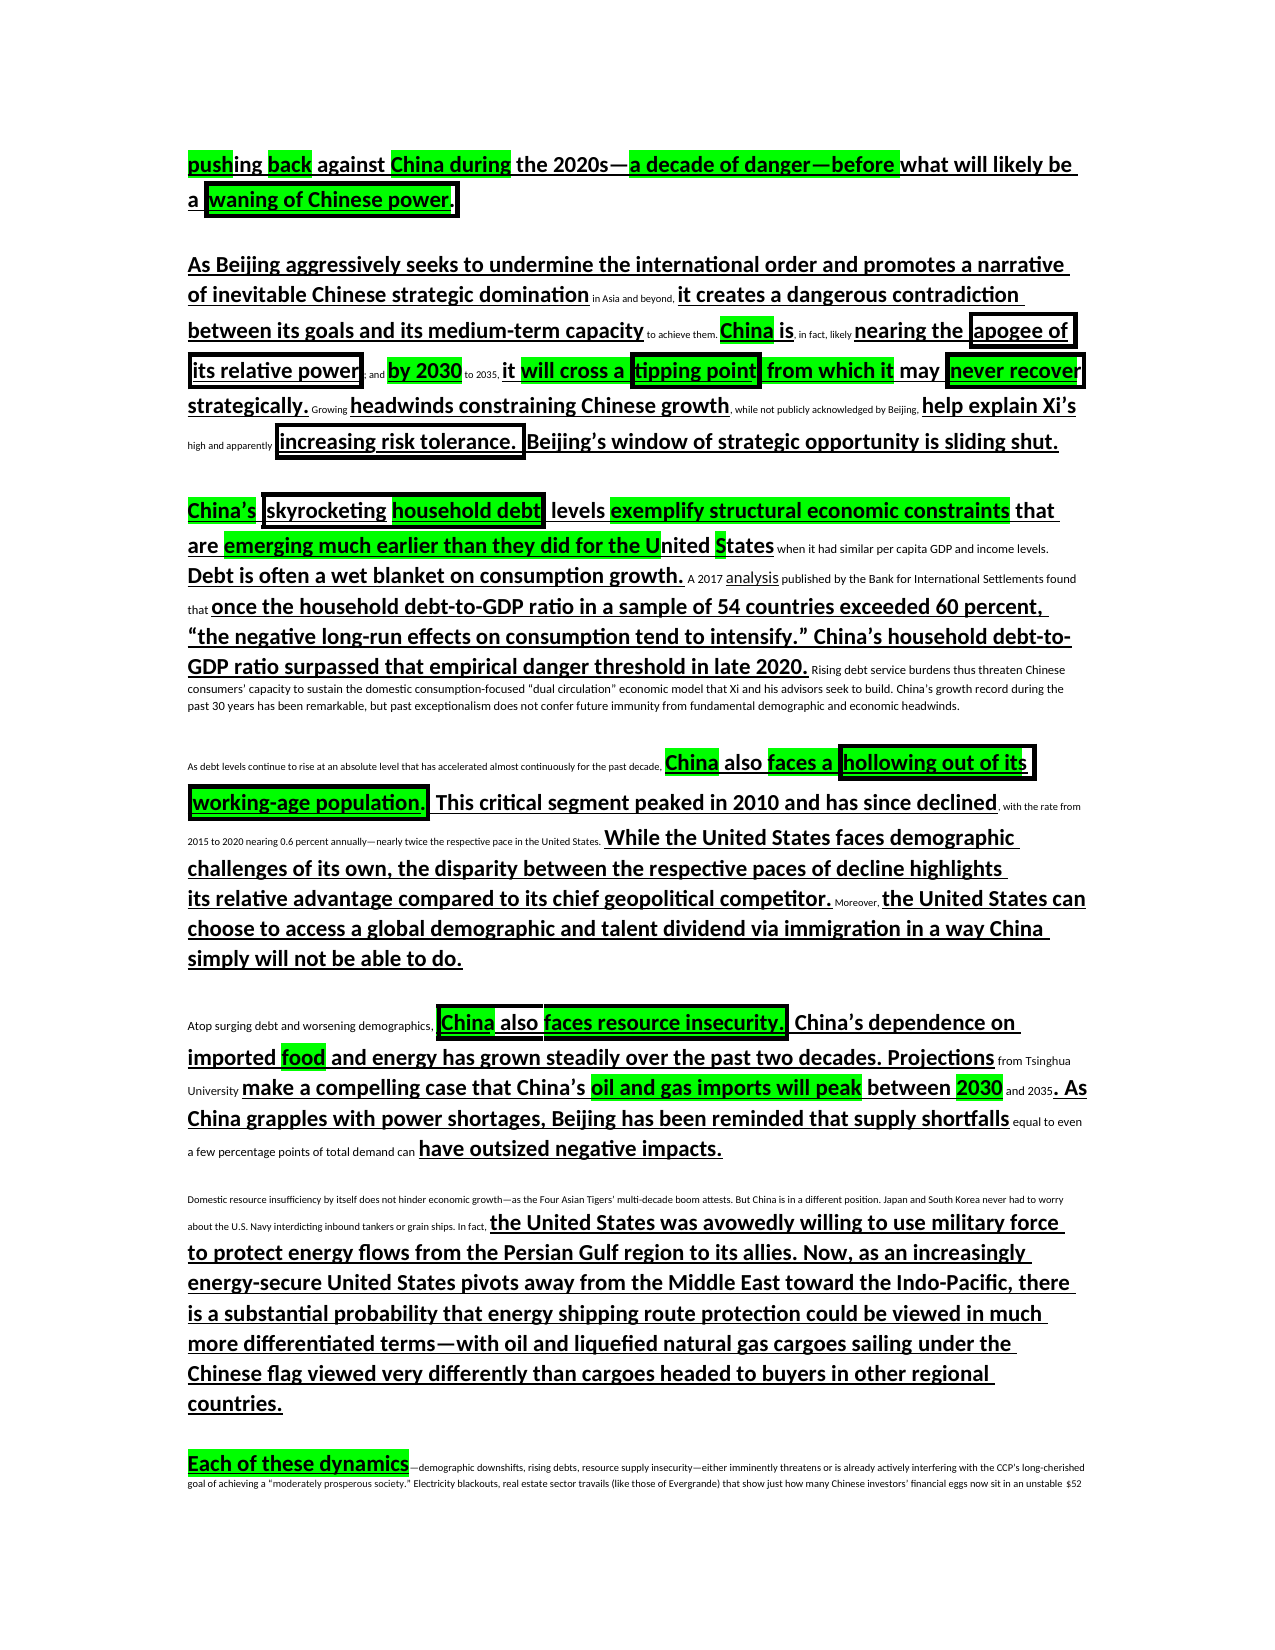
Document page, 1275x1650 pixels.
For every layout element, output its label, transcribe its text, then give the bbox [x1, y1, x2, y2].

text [187, 150, 1087, 218]
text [187, 1449, 1087, 1490]
text As debt levels continue to rise at an absolute level that has accelerated almost continuously for the past decade, China also faces a hollowing out of its working-age population. This critical segment peaked in 2010 and has since declined, with the rate from 2015 to 2020 nearing 0.6 percent annually—nearly twice the respective pace in the United States. While the United States faces demographic challenges of its own, the disparity between the respective paces of decline highlights its relative advantage compared to its chief geopolitical competitor. Moreover, the United States can choose to access a global demographic and talent dividend via immigration in a way China simply will not be able to do. [187, 743, 1087, 972]
text China’s skyrocketing household debt levels exemplify structural economic constraints that are emerging much earlier than they did for the United States when it had similar per capita GDP and income levels. Debt is often a wet blanket on consumption growth. A 2017 analysis published by the Bank for International Settlements found that once the household debt-to-GDP ratio in a sample of 54 countries exceeded 60 percent, “the negative long-run effects on consumption tend to intensify.” China’s household debt-to-GDP ratio surpassed that empirical danger threshold in late 2020. Rising debt service burdens thus threaten Chinese consumers’ capacity to sustain the domestic consumption-focused “dual circulation” economic model that Xi and his advisors seek to build. China’s growth record during the past 30 years has been remarkable, but past exceptionalism does not confer future immunity from fundamental demographic and economic headwinds. [187, 492, 1087, 713]
text Domestic resource insufficiency by itself does not hinder economic growth—as the Four Asian Tigers’ multi-decade boom attests. But China is in a different position. Japan and South Korea never had to worry about the U.S. Navy interdicting inbound tankers or grain ships. In fact, the United States was avowedly willing to use military force to protect energy flows from the Persian Gulf region to its allies. Now, as an increasingly energy-secure United States pivots away from the Middle East toward the Indo-Pacific, there is a substantial probability that energy shipping route protection could be viewed in much more differentiated terms—with oil and liquefied natural gas cargoes sailing under the Chinese flag viewed very differently than cargoes headed to buyers in other regional countries. [187, 1193, 1087, 1417]
text Atop surging debt and worsening demographics, China also faces resource insecurity. China’s dependence on imported food and energy has grown steadily over the past two decades. Projections from Tsinghua University make a compelling case that China’s oil and gas imports will peak between 2030 and 2035. As China grapples with power shortages, Beijing has been reminded that supply shortfalls equal to even a few percentage points of total demand can have outsized negative impacts. [187, 1004, 1087, 1162]
text As Beijing aggressively seeks to undermine the international order and promotes a narrative of inevitable Chinese strategic domination in Asia and beyond, it creates a dangerous contradiction between its goals and its medium-term capacity to achieve them. China is, in fact, likely nearing the apogee of its relative power; and by 2030 to 2035, it will cross a tipping point from which it may never recover strategically. Growing headwinds constraining Chinese growth, while not publicly acknowledged by Beijing, help explain Xi’s high and apparently increasing risk tolerance. Beijing’s window of strategic opportunity is sliding shut. [187, 250, 1087, 460]
